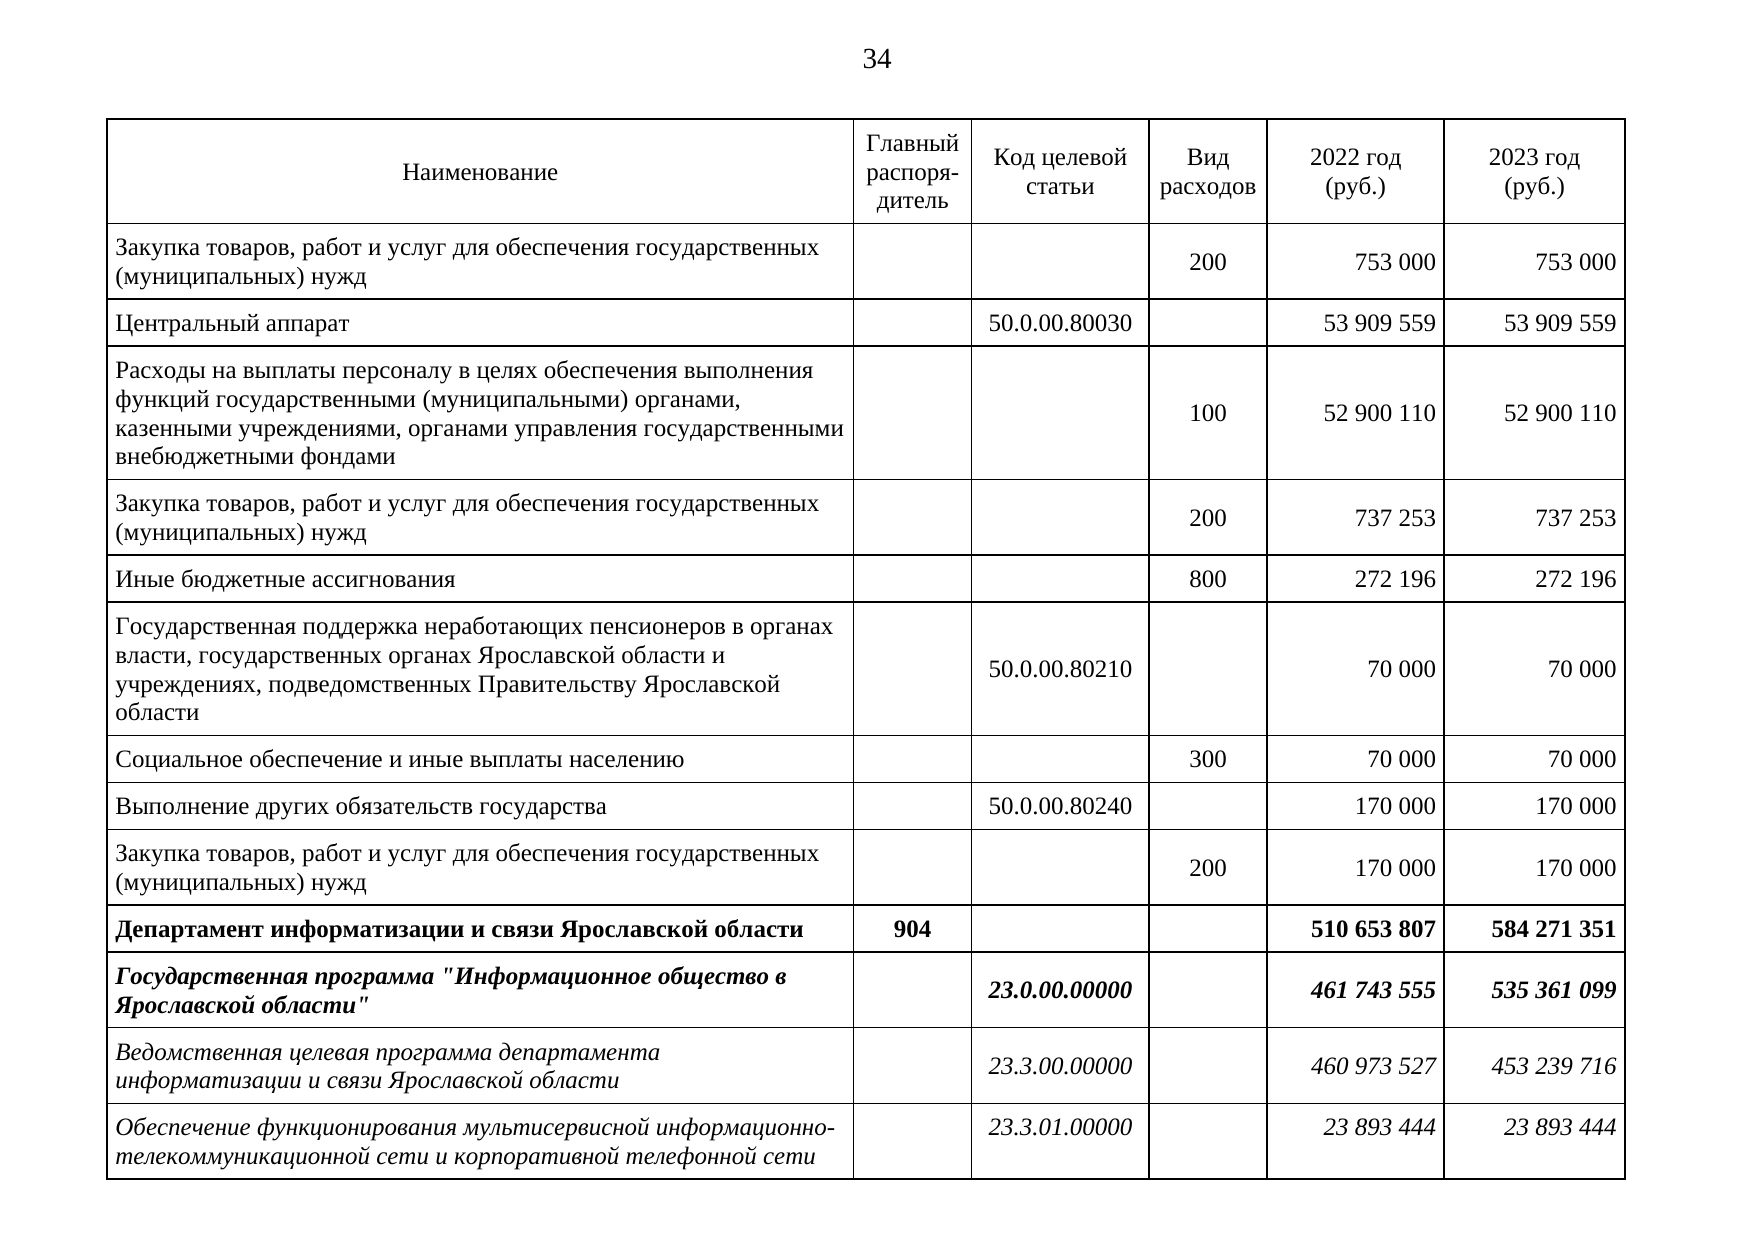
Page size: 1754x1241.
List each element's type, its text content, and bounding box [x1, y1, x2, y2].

table_cell 23.3.01.00000 [972, 1104, 1148, 1178]
table_header Наименование [108, 120, 853, 223]
table_cell [854, 347, 971, 478]
table_cell [1150, 603, 1266, 734]
table_header Код целевой статьи [972, 120, 1148, 223]
table_cell [854, 300, 971, 345]
table_cell Расходы на выплаты персоналу в целях обеспечения выполнения функций государственными (муниципальными) органами, казенными учреждениями, органами управления государственными внебюджетными фондами [108, 347, 853, 478]
table_cell 53 909 559 [1445, 300, 1624, 345]
table_cell Социальное обеспечение и иные выплаты населению [108, 736, 853, 781]
table_cell 584 271 351 [1445, 906, 1624, 951]
table_cell [854, 953, 971, 1027]
table_cell 23 893 444 [1268, 1104, 1443, 1178]
table_cell 170 000 [1445, 830, 1624, 904]
table_cell Ведомственная целевая программа департамента информатизации и связи Ярославской области [108, 1028, 853, 1103]
table_cell [1150, 783, 1266, 828]
table_cell Закупка товаров, работ и услуг для обеспечения государственных (муниципальных) нужд [108, 830, 853, 904]
table_cell 100 [1150, 347, 1266, 478]
table_cell 460 973 527 [1268, 1028, 1443, 1103]
table_cell 53 909 559 [1268, 300, 1443, 345]
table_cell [108, 1104, 853, 1178]
table_cell 70 000 [1268, 603, 1443, 734]
table_cell [1150, 1028, 1266, 1103]
table_header Главный распоря-дитель [854, 120, 971, 223]
table_cell [854, 1028, 971, 1103]
table_cell 272 196 [1268, 556, 1443, 601]
table_cell Выполнение других обязательств государства [108, 783, 853, 828]
table_cell [854, 603, 971, 734]
table_cell [1150, 906, 1266, 951]
table_cell 753 000 [1268, 224, 1443, 298]
table_cell [972, 224, 1148, 298]
table_cell [1150, 1104, 1266, 1178]
table_cell 70 000 [1268, 736, 1443, 781]
table_cell 50.0.00.80240 [972, 783, 1148, 828]
table_cell 272 196 [1445, 556, 1624, 601]
table_cell Центральный аппарат [108, 300, 853, 345]
table_cell [972, 736, 1148, 781]
table_cell 753 000 [1445, 224, 1624, 298]
table_cell [972, 830, 1148, 904]
table_cell [1150, 300, 1266, 345]
table_cell 461 743 555 [1268, 953, 1443, 1027]
table_cell 170 000 [1445, 783, 1624, 828]
table_cell 52 900 110 [1268, 347, 1443, 478]
table_header 2023 год (руб.) [1445, 120, 1624, 223]
table_cell [854, 480, 971, 554]
table_header Вид расходов [1150, 120, 1266, 223]
table_cell 70 000 [1445, 736, 1624, 781]
table_cell [854, 830, 971, 904]
table_cell 170 000 [1268, 830, 1443, 904]
table_cell Иные бюджетные ассигнования [108, 556, 853, 601]
table_cell 50.0.00.80210 [972, 603, 1148, 734]
table_header 2022 год (руб.) [1268, 120, 1443, 223]
table_cell 70 000 [1445, 603, 1624, 734]
table_cell [972, 906, 1148, 951]
table_cell 23 893 444 [1445, 1104, 1624, 1178]
table_cell 200 [1150, 480, 1266, 554]
table_cell [972, 480, 1148, 554]
table_cell [972, 556, 1148, 601]
table_cell 170 000 [1268, 783, 1443, 828]
table_cell 453 239 716 [1445, 1028, 1624, 1103]
table_cell Департамент информатизации и связи Ярославской области [108, 906, 853, 951]
table_cell [854, 224, 971, 298]
table_cell Закупка товаров, работ и услуг для обеспечения государственных (муниципальных) нужд [108, 480, 853, 554]
table_cell 200 [1150, 830, 1266, 904]
table_cell 737 253 [1445, 480, 1624, 554]
table_cell 23.0.00.00000 [972, 953, 1148, 1027]
table_cell 904 [854, 906, 971, 951]
table_cell 737 253 [1268, 480, 1443, 554]
table_cell Государственная программа "Информационное общество в Ярославской области" [108, 953, 853, 1027]
table_cell 510 653 807 [1268, 906, 1443, 951]
table_cell Государственная поддержка неработающих пенсионеров в органах власти, государственных органах Ярославской области и учреждениях, подведомственных Правительству Ярославской области [108, 603, 853, 734]
table_cell [854, 736, 971, 781]
table_cell 52 900 110 [1445, 347, 1624, 478]
table_cell 50.0.00.80030 [972, 300, 1148, 345]
table_cell [854, 556, 971, 601]
table_cell 23.3.00.00000 [972, 1028, 1148, 1103]
table_cell 300 [1150, 736, 1266, 781]
table_cell [854, 1104, 971, 1178]
table_cell Закупка товаров, работ и услуг для обеспечения государственных (муниципальных) нужд [108, 224, 853, 298]
table_cell [854, 783, 971, 828]
table_cell 535 361 099 [1445, 953, 1624, 1027]
table_cell [972, 347, 1148, 478]
table_cell 800 [1150, 556, 1266, 601]
table_cell [1150, 953, 1266, 1027]
table_cell 200 [1150, 224, 1266, 298]
